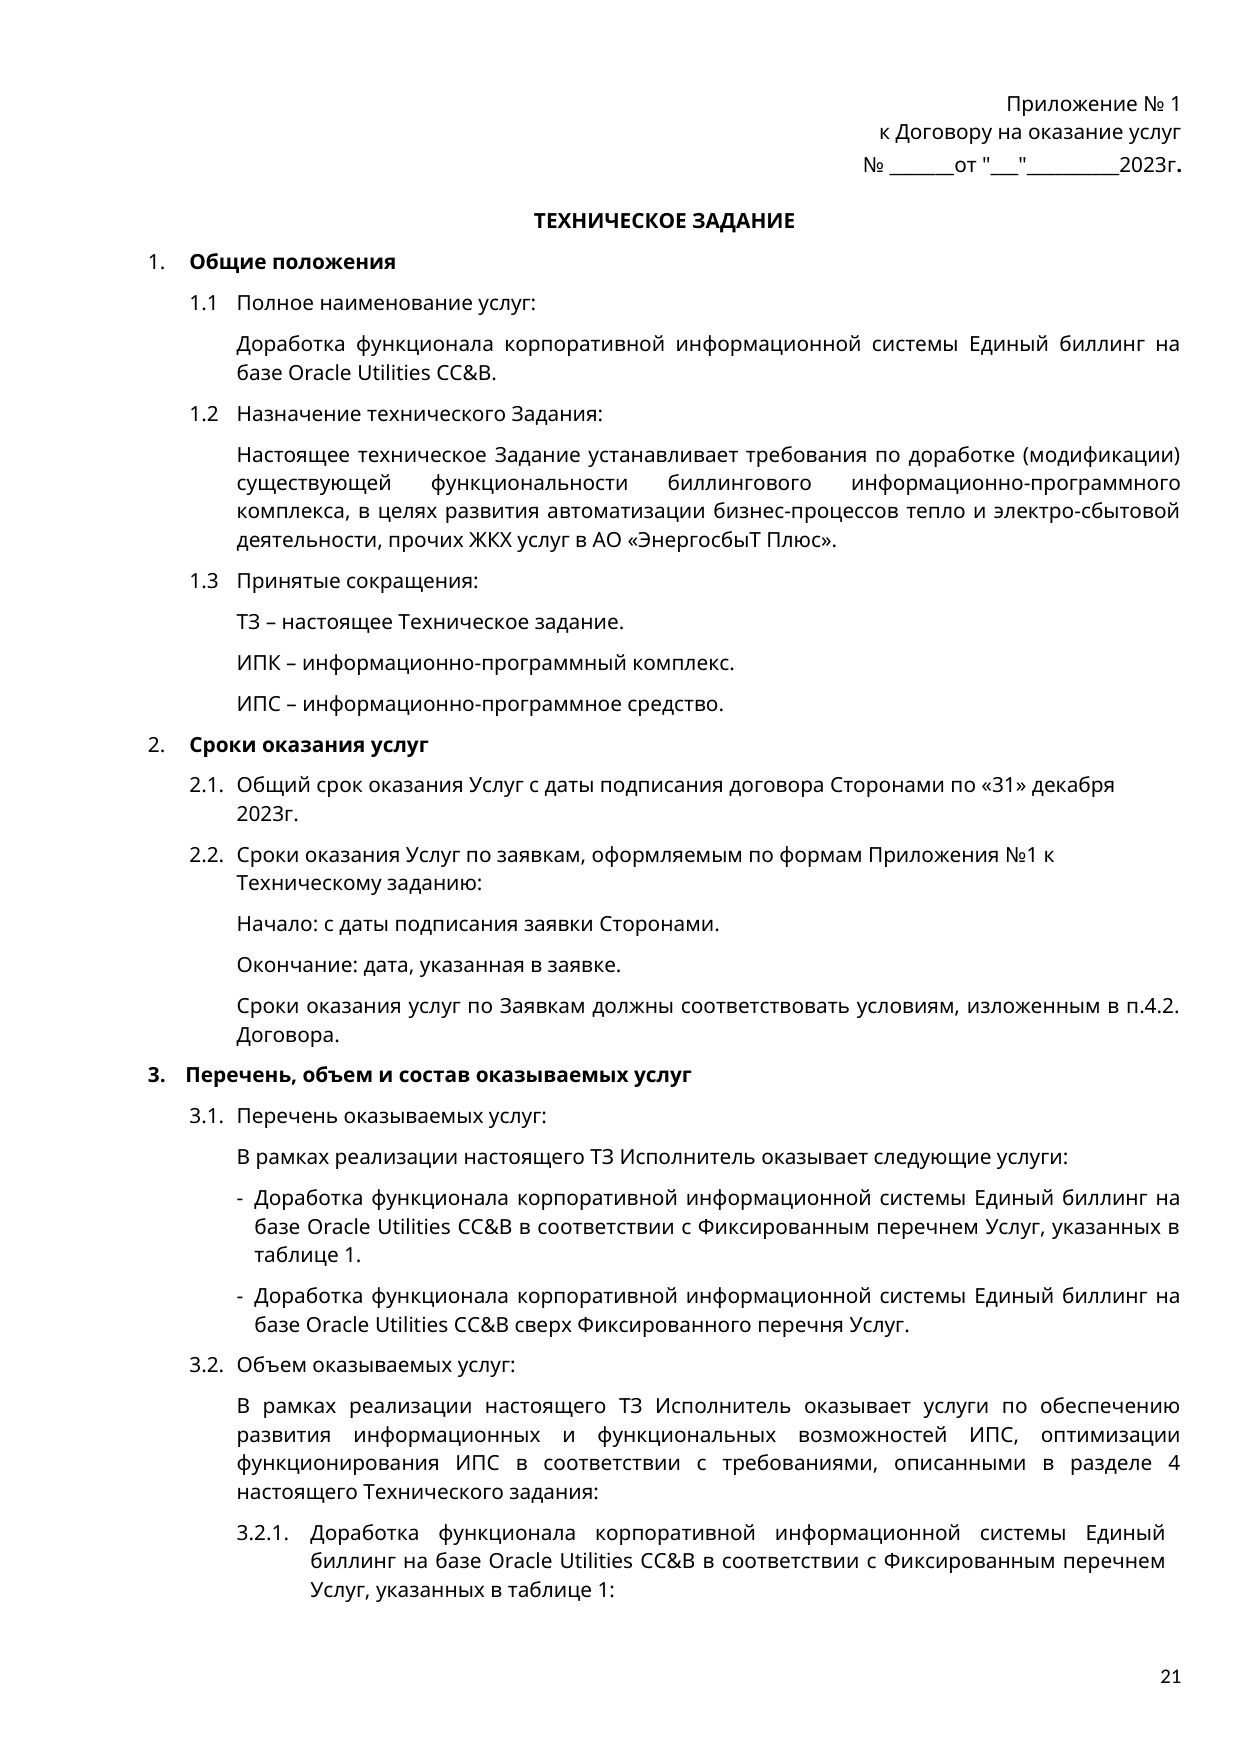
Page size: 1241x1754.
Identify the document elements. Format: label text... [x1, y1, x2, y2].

text № _______от "___"__________2023г. [148, 150, 1182, 178]
list Принятые сокращения: [189, 566, 1181, 594]
list Общие положения [148, 247, 1181, 276]
list Сроки оказания услуг [148, 730, 1181, 758]
list Перечень оказываемых услуг: [189, 1102, 1181, 1130]
text Доработка функционала корпоративной информационной системы Единый биллинг на базе Oracle Utilities CC&B. [236, 329, 1181, 386]
text к Договору на оказание услуг [148, 117, 1181, 146]
text ТЗ – настоящее Техническое задание. [236, 607, 1181, 635]
list Доработка функционала корпоративной информационной системы Единый биллинг на базе Oracle Utilities CC&B в соответствии с Фиксированным перечнем Услуг, указанных в таблице 1: [236, 1518, 1166, 1603]
text Начало: с даты подписания заявки Сторонами. [236, 909, 1181, 938]
list Доработка функционала корпоративной информационной системы Единый биллинг на базе Oracle Utilities CC&B в соответствии с Фиксированным перечнем Услуг, указанных в таблице 1. [236, 1183, 1181, 1269]
list Доработка функционала корпоративной информационной системы Единый биллинг на базе Oracle Utilities CC&B сверх Фиксированного перечня Услуг. [236, 1281, 1181, 1338]
text ИПС – информационно-программное средство. [236, 689, 1181, 717]
text ИПК – информационно-программный комплекс. [236, 648, 1181, 676]
text Приложение № 1 [148, 89, 1182, 117]
list Перечень, объем и состав оказываемых услуг [148, 1061, 1181, 1089]
list Назначение технического Задания: [189, 399, 1181, 427]
text В рамках реализации настоящего ТЗ Исполнитель оказывает услуги по обеспечению развития информационных и функциональных возможностей ИПС, оптимизации функционирования ИПС в соответствии с требованиями, описанными в разделе 4 настоящего Технического задания: [236, 1392, 1181, 1505]
list Сроки оказания Услуг по заявкам, оформляемым по формам Приложения №1 к Техническому заданию: [189, 840, 1181, 897]
text ТЕХНИЧЕСКОЕ ЗАДАНИЕ [148, 207, 1181, 235]
text Сроки оказания услуг по Заявкам должны соответствовать условиям, изложенным в п.4.2. Договора. [236, 991, 1181, 1048]
list Объем оказываемых услуг: [189, 1351, 1181, 1379]
list Полное наименование услуг: [189, 288, 1181, 317]
list Общий срок оказания Услуг с даты подписания договора Сторонами по «31» декабря 2023г. [189, 771, 1181, 827]
text В рамках реализации настоящего ТЗ Исполнитель оказывает следующие услуги: [236, 1142, 1181, 1171]
text Настоящее техническое Задание устанавливает требования по доработке (модификации) существующей функциональности биллингового информационно-программного комплекса, в целях развития автоматизации бизнес-процессов тепло и электро-сбытовой деятельности, прочих ЖКХ услуг в АО «ЭнергосбыТ Плюс». [236, 440, 1181, 553]
text Окончание: дата, указанная в заявке. [236, 950, 1181, 979]
